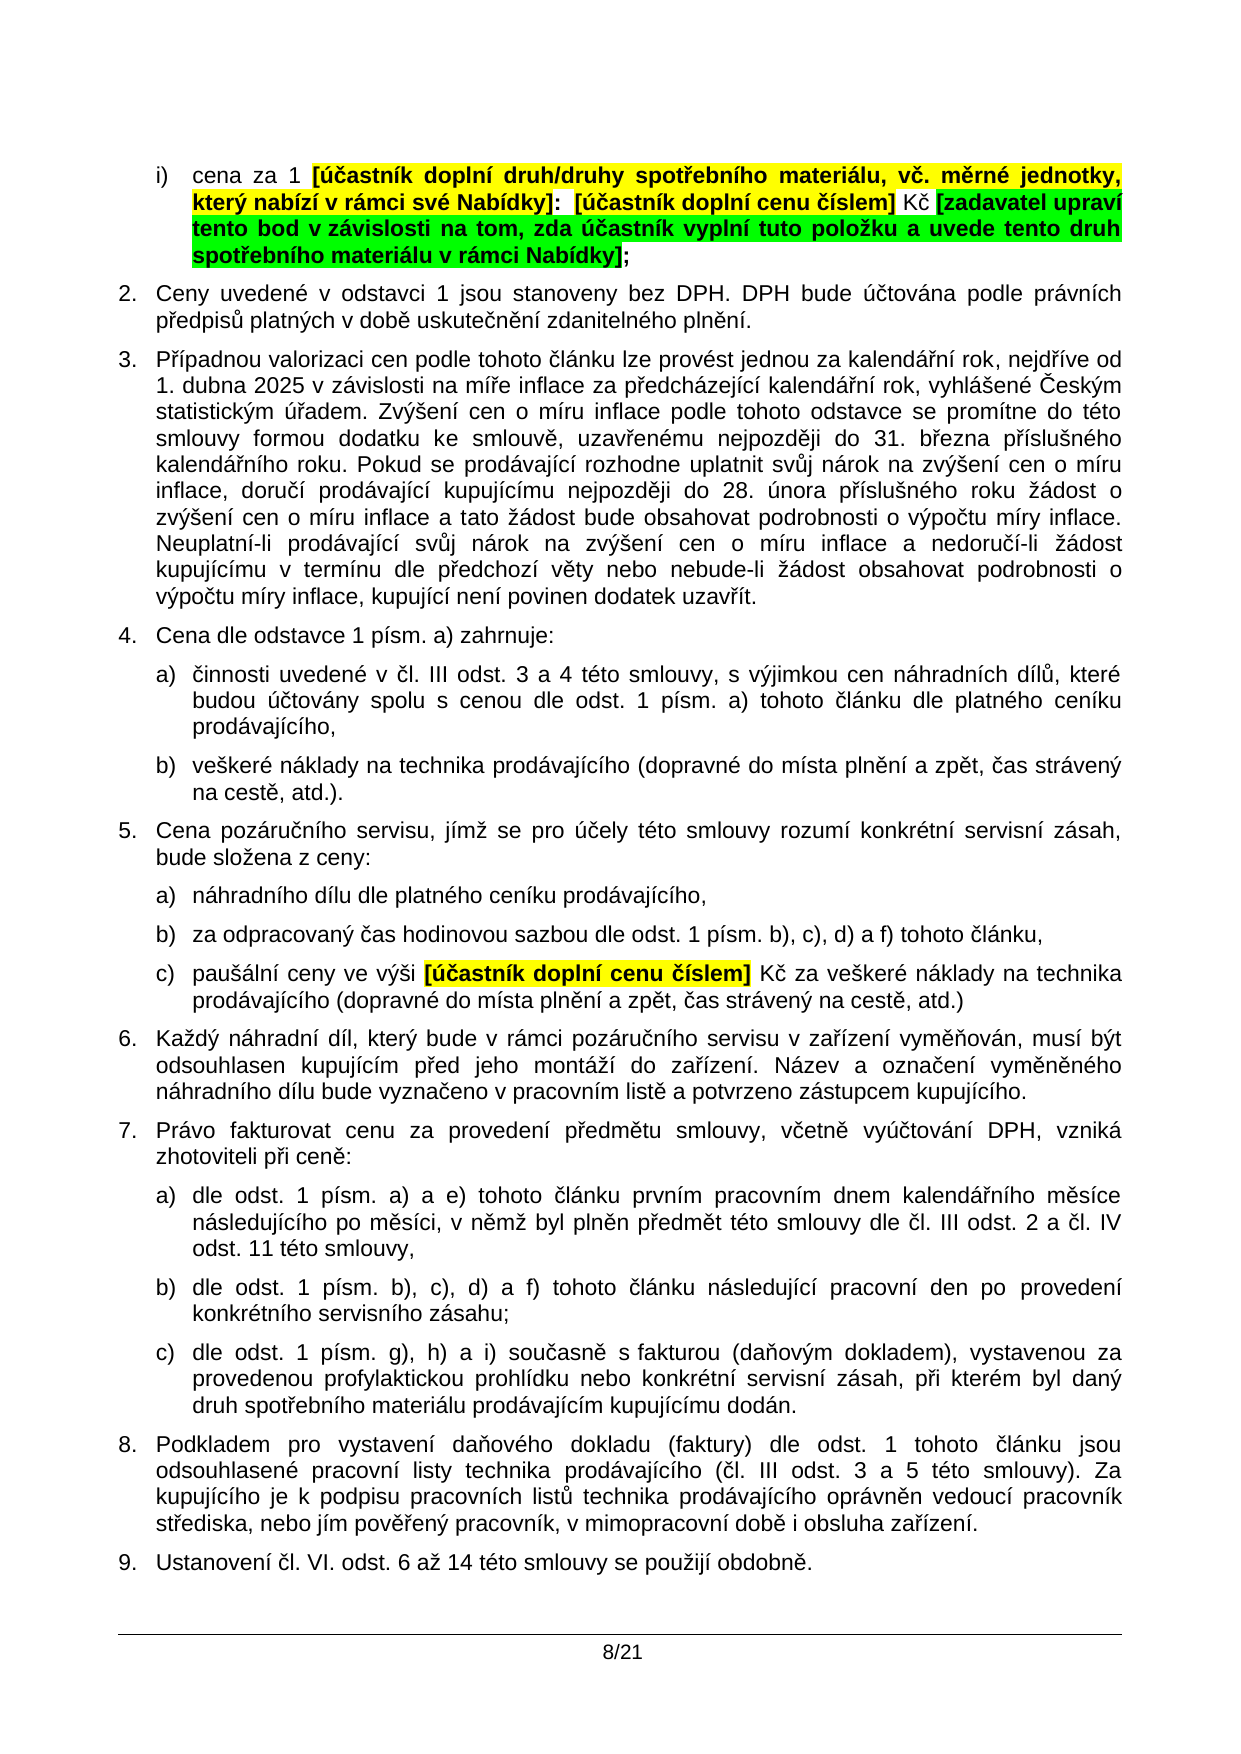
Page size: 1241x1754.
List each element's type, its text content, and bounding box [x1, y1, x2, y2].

text b) za odpracovaný čas hodinovou sazbou dle odst. 1 písm. b), c), d) a f) tohoto článku, [156, 921, 1122, 948]
text a) dle odst. 1 písm. a) a e) tohoto článku prvním pracovním dnem kalendářního měsíce následujícího po měsíci, v němž byl plněn předmět této smlouvy dle čl. III odst. 2 a čl. IV odst. 11 této smlouvy, [156, 1182, 1122, 1261]
text c) dle odst. 1 písm. g), h) a i) současně s fakturou (daňovým dokladem), vystavenou za provedenou profylaktickou prohlídku nebo konkrétní servisní zásah, při kterém byl daný druh spotřebního materiálu prodávajícím kupujícímu dodán. [156, 1339, 1122, 1418]
list Podkladem pro vystavení daňového dokladu (faktury) dle odst. 1 tohoto článku jsou odsouhlasené pracovní listy technika prodávajícího (čl. III odst. 3 a 5 této smlouvy). Za kupujícího je k podpisu pracovních listů technika prodávajícího oprávněn vedoucí pracovník střediska, nebo jím pověřený pracovník, v mimopracovní době i obsluha zařízení. [118, 1431, 1122, 1536]
text b) dle odst. 1 písm. b), c), d) a f) tohoto článku následující pracovní den po provedení konkrétního servisního zásahu; [156, 1274, 1122, 1326]
text a) náhradního dílu dle platného ceníku prodávajícího, [156, 882, 1122, 909]
list Cena dle odstavce 1 písm. a) zahrnuje: [118, 622, 1122, 648]
text b) veškeré náklady na technika prodávajícího (dopravné do místa plnění a zpět, čas strávený na cestě, atd.). [156, 752, 1122, 805]
list Ceny uvedené v odstavci 1 jsou stanoveny bez DPH. DPH bude účtována podle právních předpisů platných v době uskutečnění zdanitelného plnění. [118, 280, 1122, 333]
list Právo fakturovat cenu za provedení předmětu smlouvy, včetně vyúčtování DPH, vzniká zhotoviteli při ceně: [118, 1117, 1122, 1170]
list Ustanovení čl. VI. odst. 6 až 14 této smlouvy se použijí obdobně. [118, 1548, 1122, 1575]
text c) paušální ceny ve výši [účastník doplní cenu číslem] Kč za veškeré náklady na technika prodávajícího (dopravné do místa plnění a zpět, čas strávený na cestě, atd.) [156, 960, 1122, 1013]
text a) činnosti uvedené v čl. III odst. 3 a 4 této smlouvy, s výjimkou cen náhradních dílů, které budou účtovány spolu s cenou dle odst. 1 písm. a) tohoto článku dle platného ceníku prodávajícího, [156, 661, 1122, 739]
list Případnou valorizaci cen podle tohoto článku lze provést jednou za kalendářní rok, nejdříve od 1. dubna 2025 v závislosti na míře inflace za předcházející kalendářní rok, vyhlášené Českým statistickým úřadem. Zvýšení cen o míru inflace podle tohoto odstavce se promítne do této smlouvy formou dodatku ke smlouvě, uzavřenému nejpozději do 31. března příslušného kalendářního roku. Pokud se prodávající rozhodne uplatnit svůj nárok na zvýšení cen o míru inflace, doručí prodávající kupujícímu nejpozději do 28. února příslušného roku žádost o zvýšení cen o míru inflace a tato žádost bude obsahovat podrobnosti o výpočtu míry inflace. Neuplatní-li prodávající svůj nárok na zvýšení cen o míru inflace a nedoručí-li žádost kupujícímu v termínu dle předchozí věty nebo nebude-li žádost obsahovat podrobnosti o výpočtu míry inflace, kupující není povinen dodatek uzavřít. [118, 346, 1122, 609]
text i) cena za 1 [účastník doplní druh/druhy spotřebního materiálu, vč. měrné jednotky, který nabízí v rámci své Nabídky]: [účastník doplní cenu číslem] Kč [zadavatel upraví tento bod v závislosti na tom, zda účastník vyplní tuto položku a uvede tento druh spotřebního materiálu v rámci Nabídky]; [156, 162, 1122, 268]
list Cena pozáručního servisu, jímž se pro účely této smlouvy rozumí konkrétní servisní zásah, bude složena z ceny: [118, 817, 1122, 870]
list Každý náhradní díl, který bude v rámci pozáručního servisu v zařízení vyměňován, musí být odsouhlasen kupujícím před jeho montáží do zařízení. Název a označení vyměněného náhradního dílu bude vyznačeno v pracovním listě a potvrzeno zástupcem kupujícího. [118, 1025, 1122, 1104]
